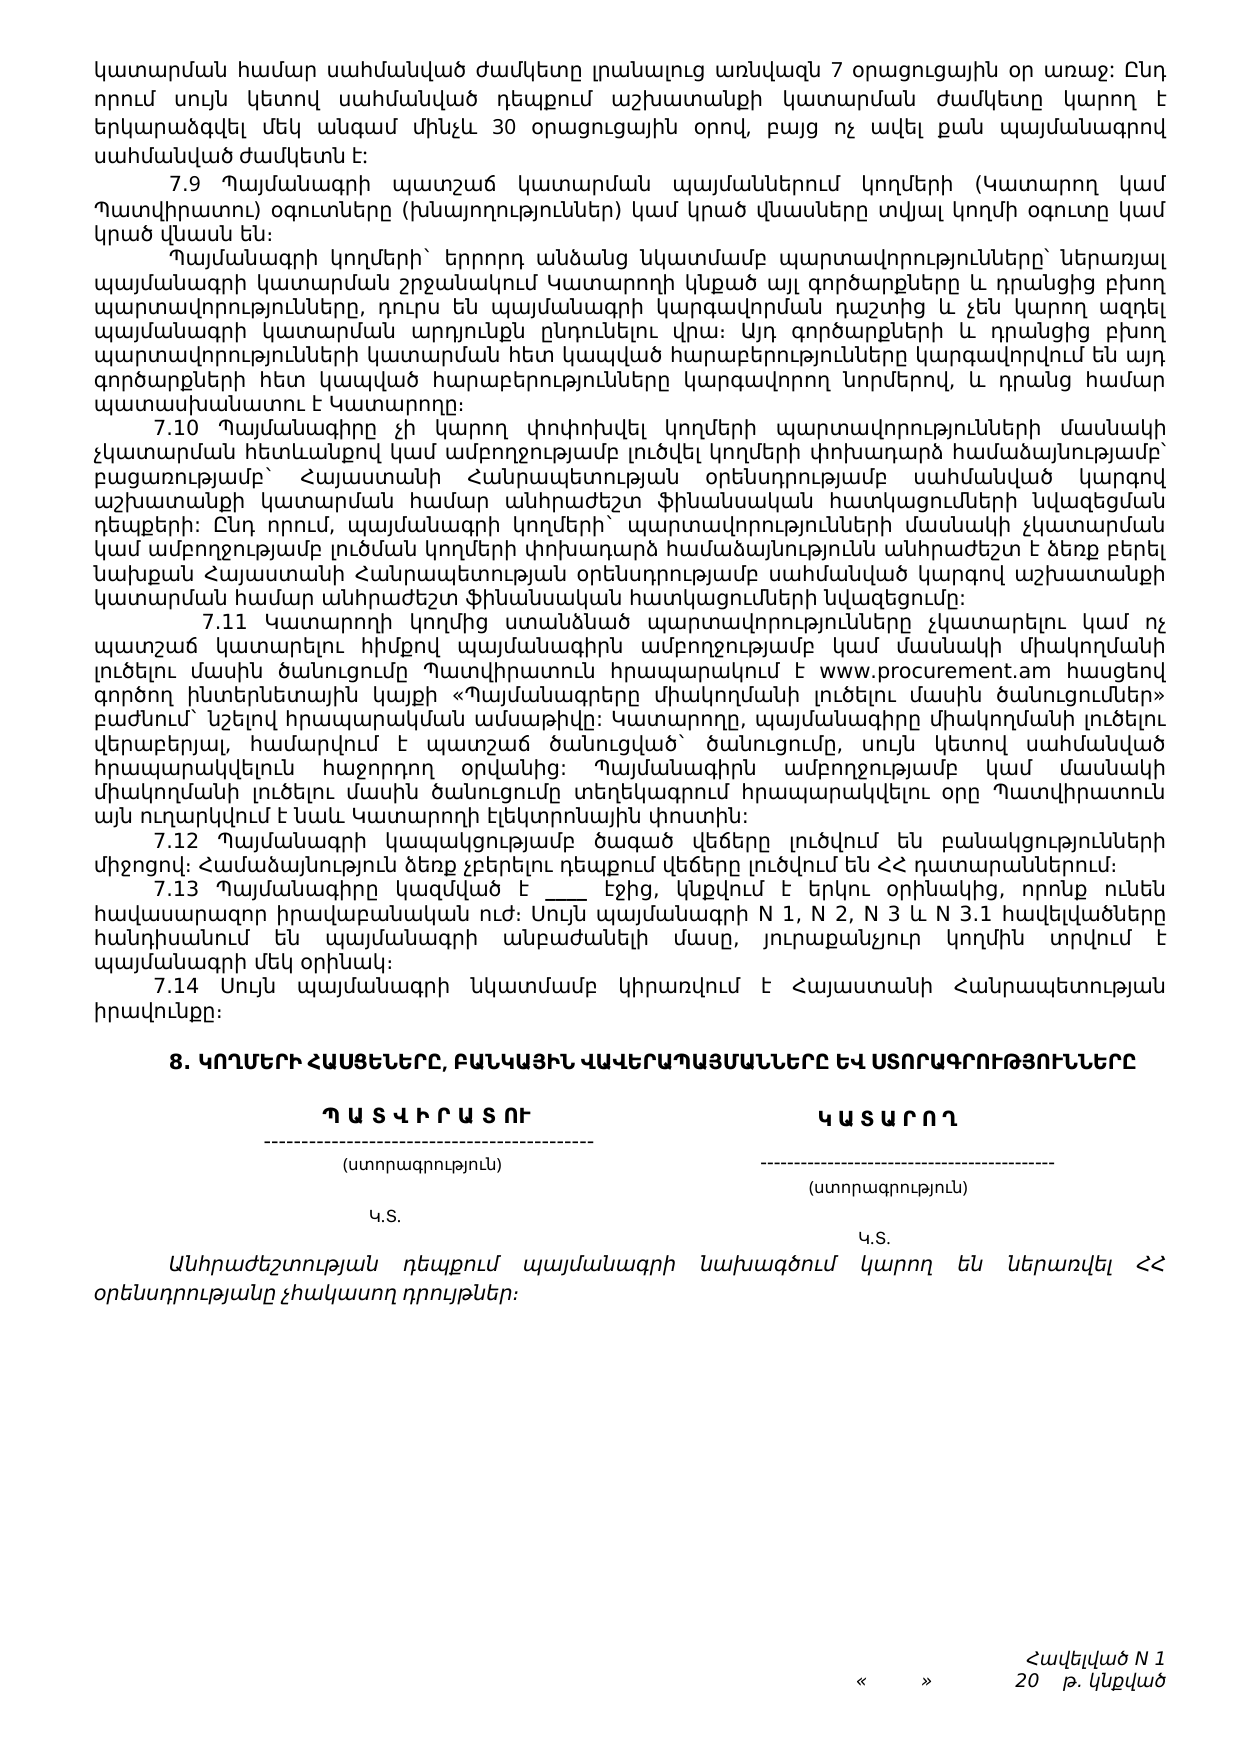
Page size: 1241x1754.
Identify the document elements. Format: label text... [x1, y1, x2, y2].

text 7.10 Պայմանագիրը չի կարող փոփոխվել կողմերի պարտավորությունների մասնակի չկատարման հետևանքով կամ ամբողջությամբ լուծվել կողմերի փոխադարձ համաձայնությամբ՝ բացառությամբ` Հայաստանի Հանրապետության օրենսդրությամբ սահմանված կարգով աշխատանքի կատարման համար անհրաժեշտ ֆինանսական հատկացումների նվազեցման դեպքերի: Ընդ որում, պայմանագրի կողմերի` պարտավորությունների մասնակի չկատարման կամ ամբողջությամբ լուծման կողմերի փոխադարձ համաձայնությունն անհրաժեշտ է ձեռք բերել նախքան Հայաստանի Հանրապետության օրենսդրությամբ սահմանված կարգով աշխատանքի կատարման համար անհրաժեշտ ֆինանսական հատկացումների նվազեցումը: [94, 416, 1167, 610]
text Անհրաժեշտության դեպքում պայմանագրի նախագծում կարող են ներառվել ՀՀ օրենսդրությանը չհակասող դրույթներ։ [94, 1249, 1167, 1306]
text 7.12 Պայմանագրի կապակցությամբ ծագած վեճերը լուծվում են բանակցությունների միջոցով։ Համաձայնություն ձեռք չբերելու դեպքում վեճերը լուծվում են ՀՀ դատարաններում։ [94, 829, 1167, 877]
text Հավելված N 1 [94, 1648, 1167, 1669]
table_header Պ Ա Տ Վ Ի Ր Ա Տ ՈՒ -------------------------------------------- (ստորագրություն) Կ.Տ. [180, 1104, 673, 1249]
text « » 20 թ. կնքված [94, 1669, 1167, 1691]
table_header Կ Ա Տ Ա Ր Ո Ղ -------------------------------------------- (ստորագրություն) Կ.Տ. [673, 1104, 1101, 1249]
text 7.13 Պայմանագիրը կազմված է ____ էջից, կնքվում է երկու օրինակից, որոնք ունեն հավասարազոր իրավաբանական ուժ։ Սույն պայմանագրի N 1, N 2, N 3 և N 3.1 հավելվածները հանդիսանում են պայմանագրի անբաժանելի մասը, յուրաքանչյուր կողմին տրվում է պայմանագրի մեկ օրինակ։ [94, 877, 1167, 974]
text 7.11 Կատարողի կողմից ստանձնած պարտավորությունները չկատարելու կամ ոչ պատշաճ կատարելու հիմքով պայմանագիրն ամբողջությամբ կամ մասնակի միակողմանի լուծելու մասին ծանուցումը Պատվիրատուն հրապարակում է www.procurement.am հասցեով գործող ինտերնետային կայքի «Պայմանագրերը միակողմանի լուծելու մասին ծանուցումներ» բաժնում` նշելով հրապարակման ամսաթիվը: Կատարողը, պայմանագիրը միակողմանի լուծելու վերաբերյալ, համարվում է պատշաճ ծանուցված` ծանուցումը, սույն կետով սահմանված հրապարակվելուն հաջորդող օրվանից: Պայմանագիրն ամբողջությամբ կամ մասնակի միակողմանի լուծելու մասին ծանուցումը տեղեկագրում հրապարակվելու օրը Պատվիրատուն այն ուղարկվում է նաև Կատարողի էլեկտրոնային փոստին: [94, 610, 1167, 829]
text 7.14 Սույն պայմանագրի նկատմամբ կիրառվում է Հայաստանի Հանրապետության իրավունքը։ [94, 974, 1167, 1023]
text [94, 56, 1167, 169]
text Պայմանագրի կողմերի` երրորդ անձանց նկատմամբ պարտավորությունները՝ ներառյալ պայմանագրի կատարման շրջանակում Կատարողի կնքած այլ գործարքները և դրանցից բխող պարտավորությունները, դուրս են պայմանագրի կարգավորման դաշտից և չեն կարող ազդել պայմանագրի կատարման արդյունքն ընդունելու վրա։ Այդ գործարքների և դրանցից բխող պարտավորությունների կատարման հետ կապված հարաբերությունները կարգավորվում են այդ գործարքների հետ կապված հարաբերությունները կարգավորող նորմերով, և դրանց համար պատասխանատու է Կատարողը։ [94, 246, 1167, 416]
text 7.9 Պայմանագրի պատշաճ կատարման պայմաններում կողմերի (Կատարող կամ Պատվիրատու) օգուտները (խնայողություններ) կամ կրած վնասները տվյալ կողմի օգուտը կամ կրած վնասն են։ [94, 169, 1167, 246]
text 8. ԿՈՂՄԵՐԻ ՀԱՍՑԵՆԵՐԸ, ԲԱՆԿԱՅԻՆ ՎԱՎԵՐԱՊԱՅՄԱՆՆԵՐԸ ԵՎ ՍՏՈՐԱԳՐՈՒԹՅՈՒՆՆԵՐԸ [94, 1047, 1167, 1076]
